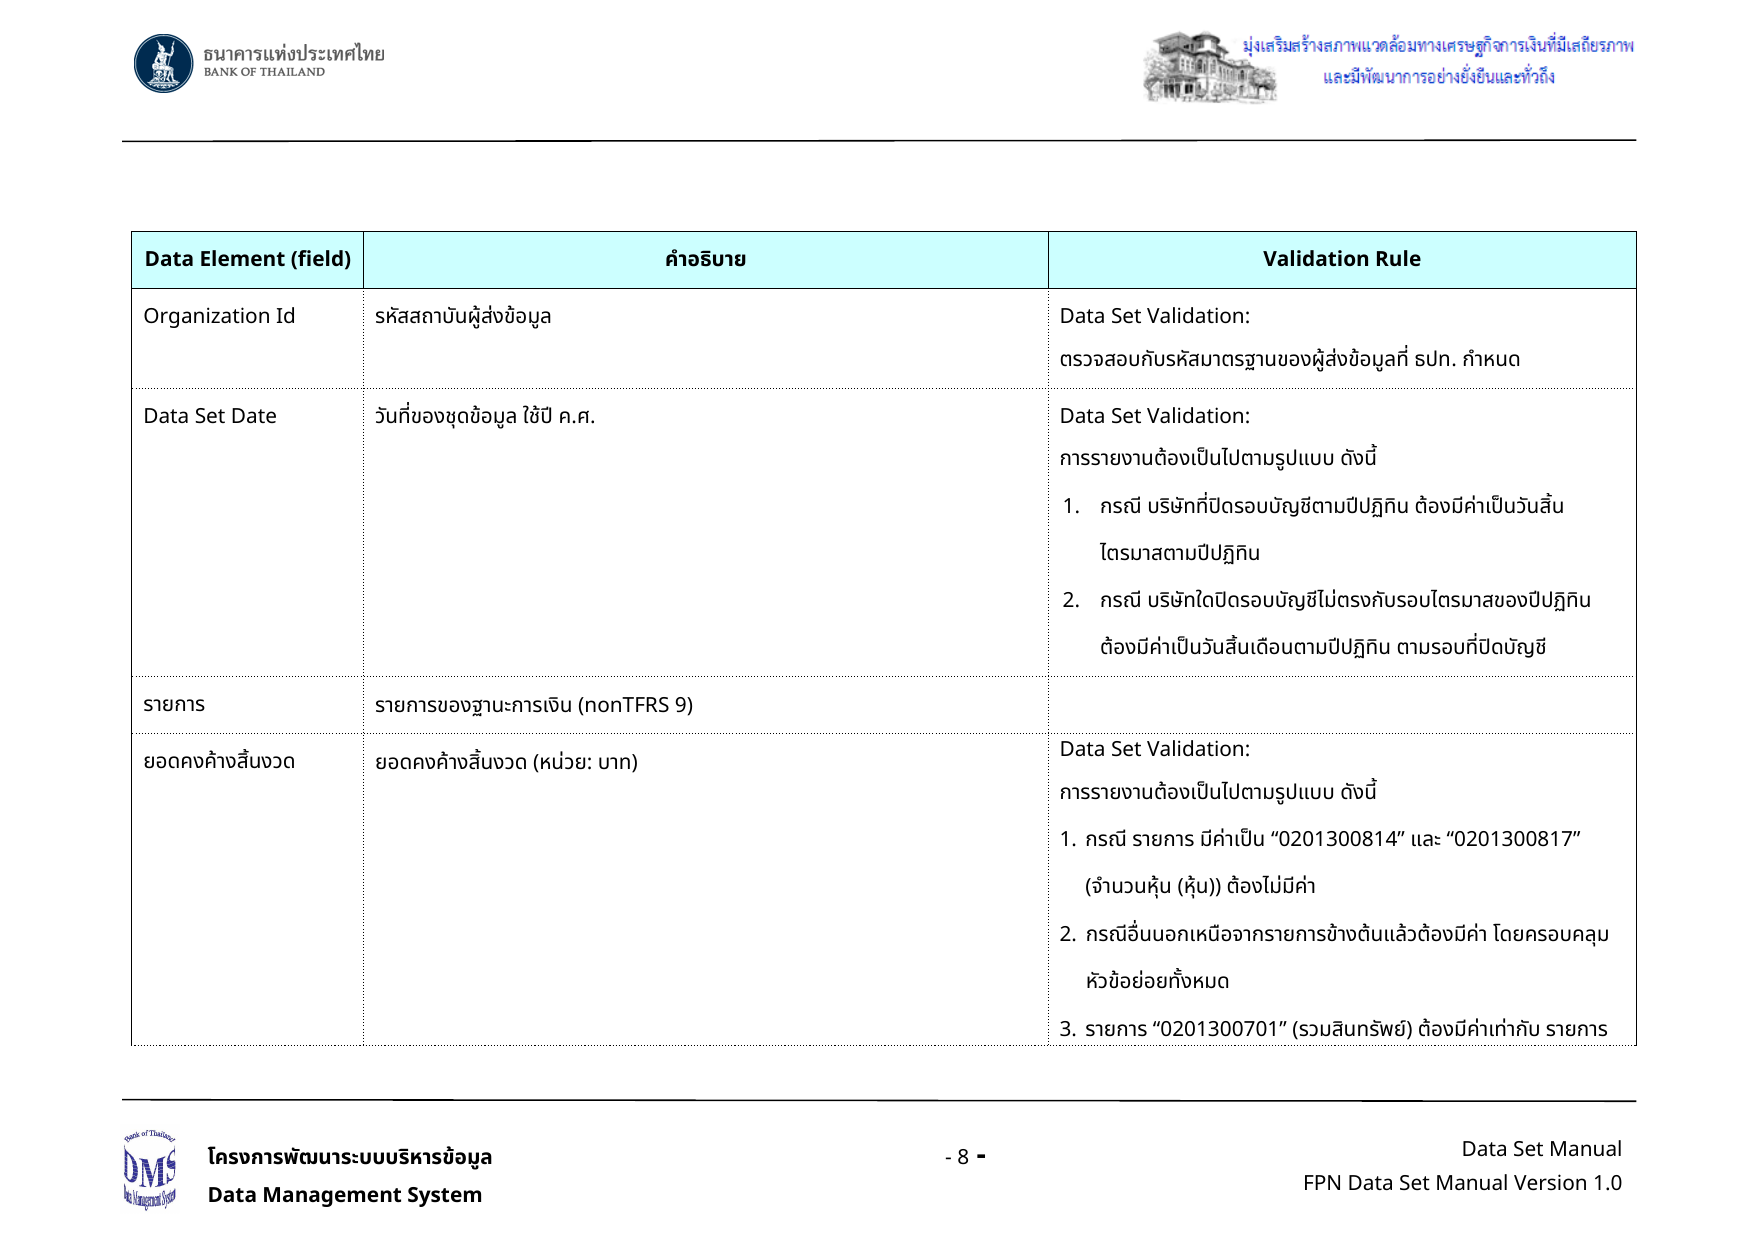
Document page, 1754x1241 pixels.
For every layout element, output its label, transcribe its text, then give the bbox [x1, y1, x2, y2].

table_header Data Element (field) [132, 232, 363, 288]
picture [1142, 27, 1638, 107]
picture [120, 1124, 180, 1214]
table_header Validation Rule [1049, 232, 1636, 288]
table_cell รายการ [132, 676, 364, 733]
table_cell ยอดคงค้างสิ้นงวด (หน่วย: บาท) [364, 733, 1048, 1045]
table_cell วันที่ของชุดข้อมูล ใช้ปี ค.ศ. [364, 388, 1048, 676]
table_cell Data Set Validation: ตรวจสอบกับรหัสมาตรฐานของผู้ส่งข้อมูลที่ ธปท. กำหนด [1048, 289, 1636, 387]
table_header คำอธิบาย [364, 232, 1048, 288]
table_cell รายการของฐานะการเงิน (nonTFRS 9) [364, 676, 1048, 733]
table_cell Data Set Validation: การรายงานต้องเป็นไปตามรูปแบบ ดังนี้ กรณี บริษัทที่ปิดรอบบัญชีตามปีปฏิทิน ต้องมีค่าเป็นวันสิ้นไตรมาสตามปีปฏิทิน กรณี บริษัทใดปิดรอบบัญชีไม่ตรงกับรอบไตรมาสของปีปฏิทิน ต้องมีค่าเป็นวันสิ้นเดือนตามปีปฏิทิน ตามรอบที่ปิดบัญชี [1048, 388, 1636, 676]
table_cell [1048, 676, 1636, 733]
table_cell Data Set Date [132, 388, 364, 676]
table_cell ยอดคงค้างสิ้นงวด [132, 733, 364, 1045]
table_cell Organization Id [132, 289, 364, 387]
table_cell รหัสสถาบันผู้ส่งข้อมูล [364, 289, 1048, 387]
picture [123, 24, 396, 103]
